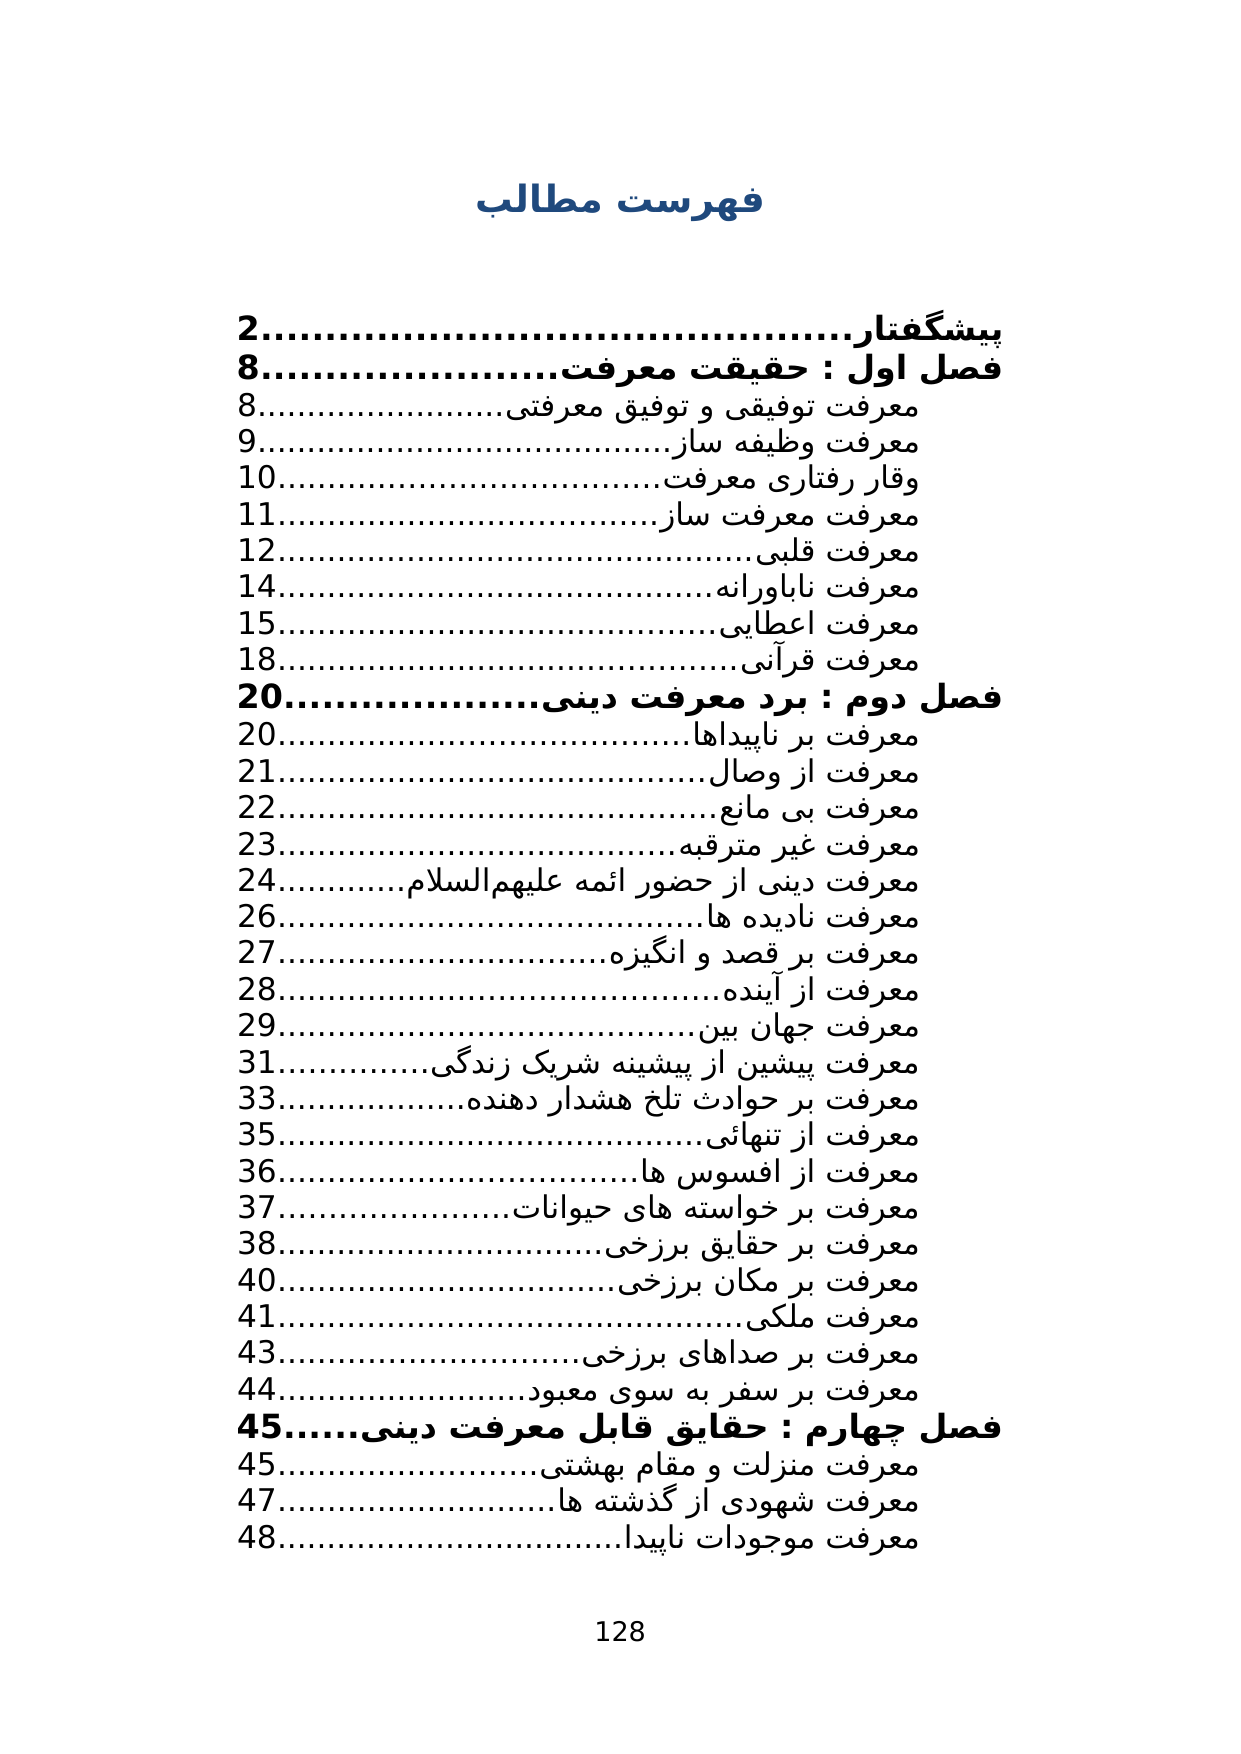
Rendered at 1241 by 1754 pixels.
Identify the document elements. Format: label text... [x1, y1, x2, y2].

subtitle فهرست مطالب [236, 177, 1004, 221]
